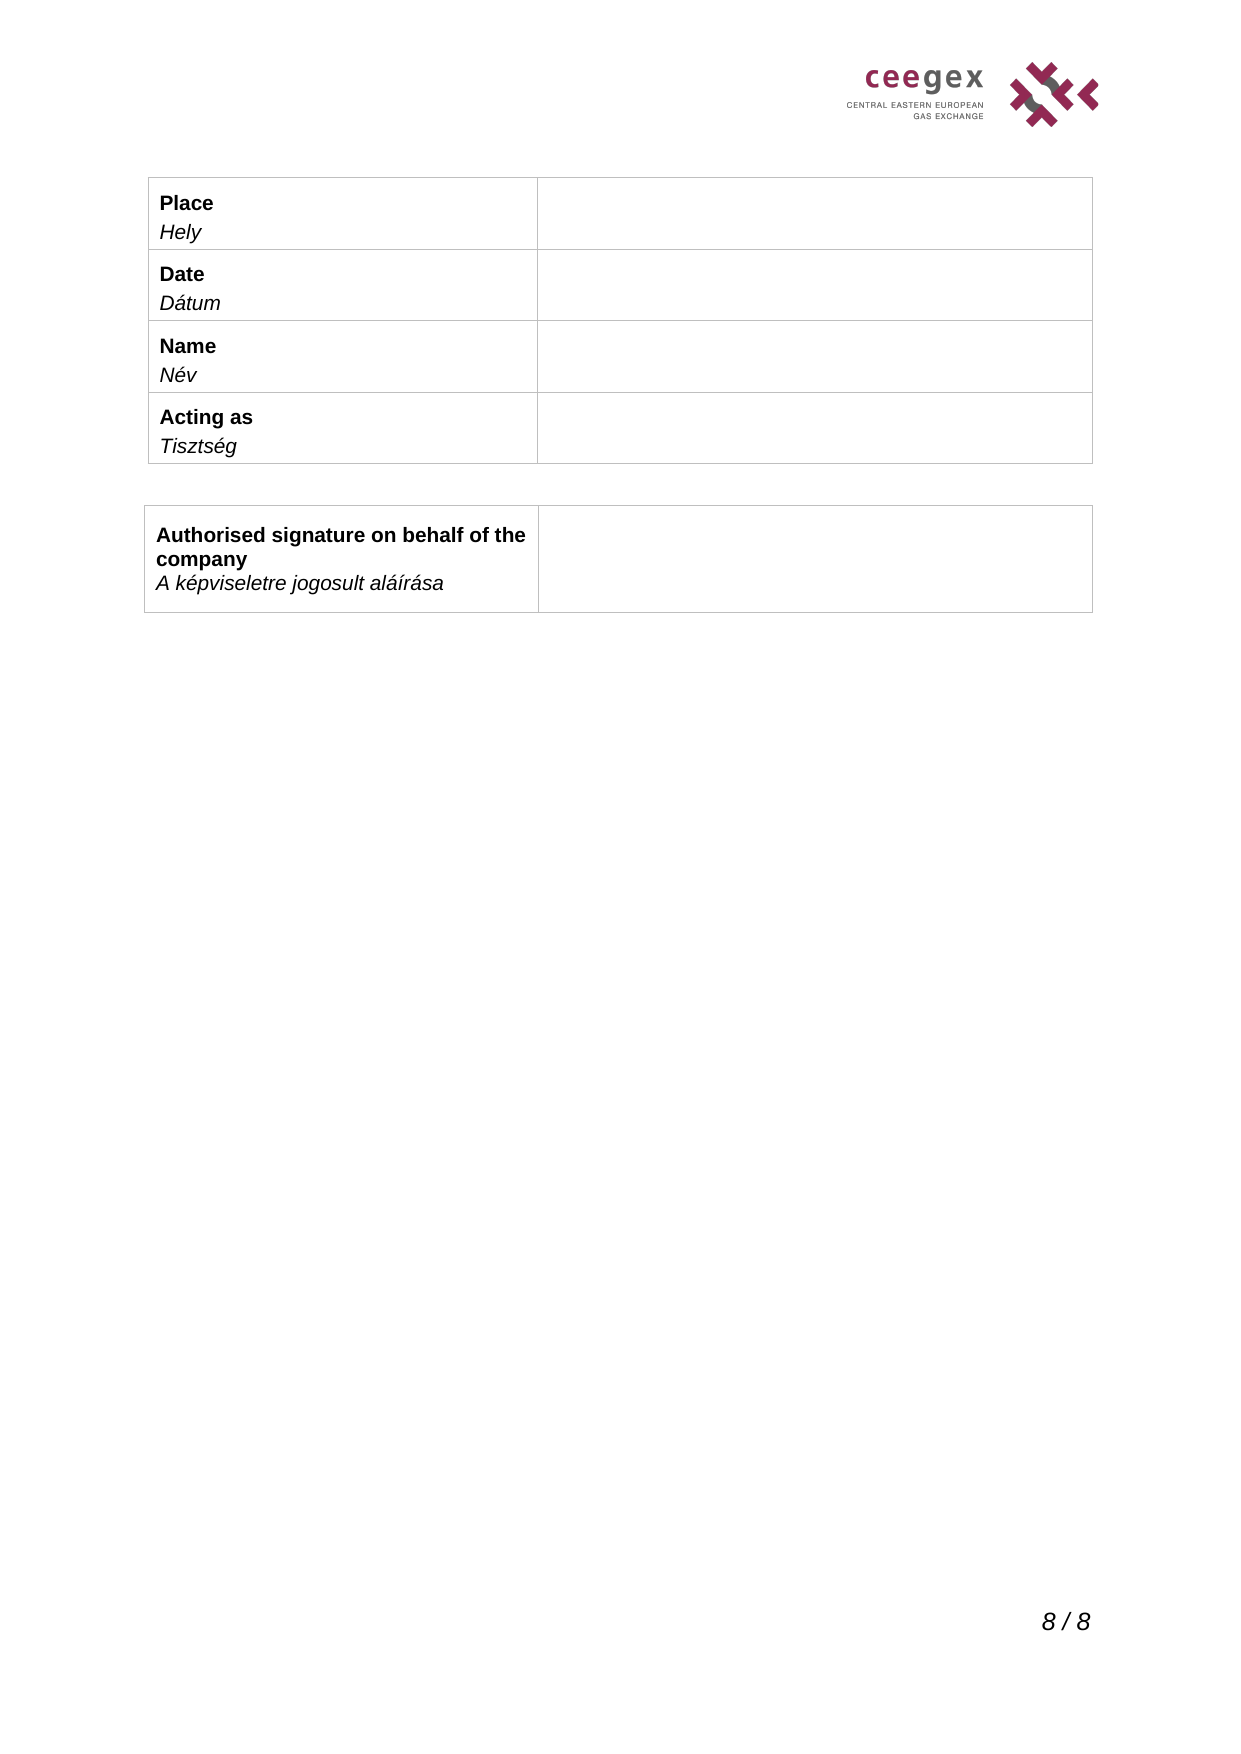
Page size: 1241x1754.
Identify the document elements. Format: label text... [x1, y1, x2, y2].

table_header Place Hely [149, 178, 537, 249]
table_cell Name Név [149, 321, 537, 392]
table_cell Acting as Tisztség [149, 393, 537, 463]
table_header [539, 506, 1092, 612]
picture [847, 62, 1099, 127]
table_header Authorised signature on behalf of the company A képviseletre jogosult aláírása [145, 506, 538, 612]
table_cell [538, 321, 1092, 392]
table_cell [538, 250, 1092, 320]
table_cell [538, 393, 1092, 463]
table_header [538, 178, 1092, 249]
table_cell Date Dátum [149, 250, 537, 320]
